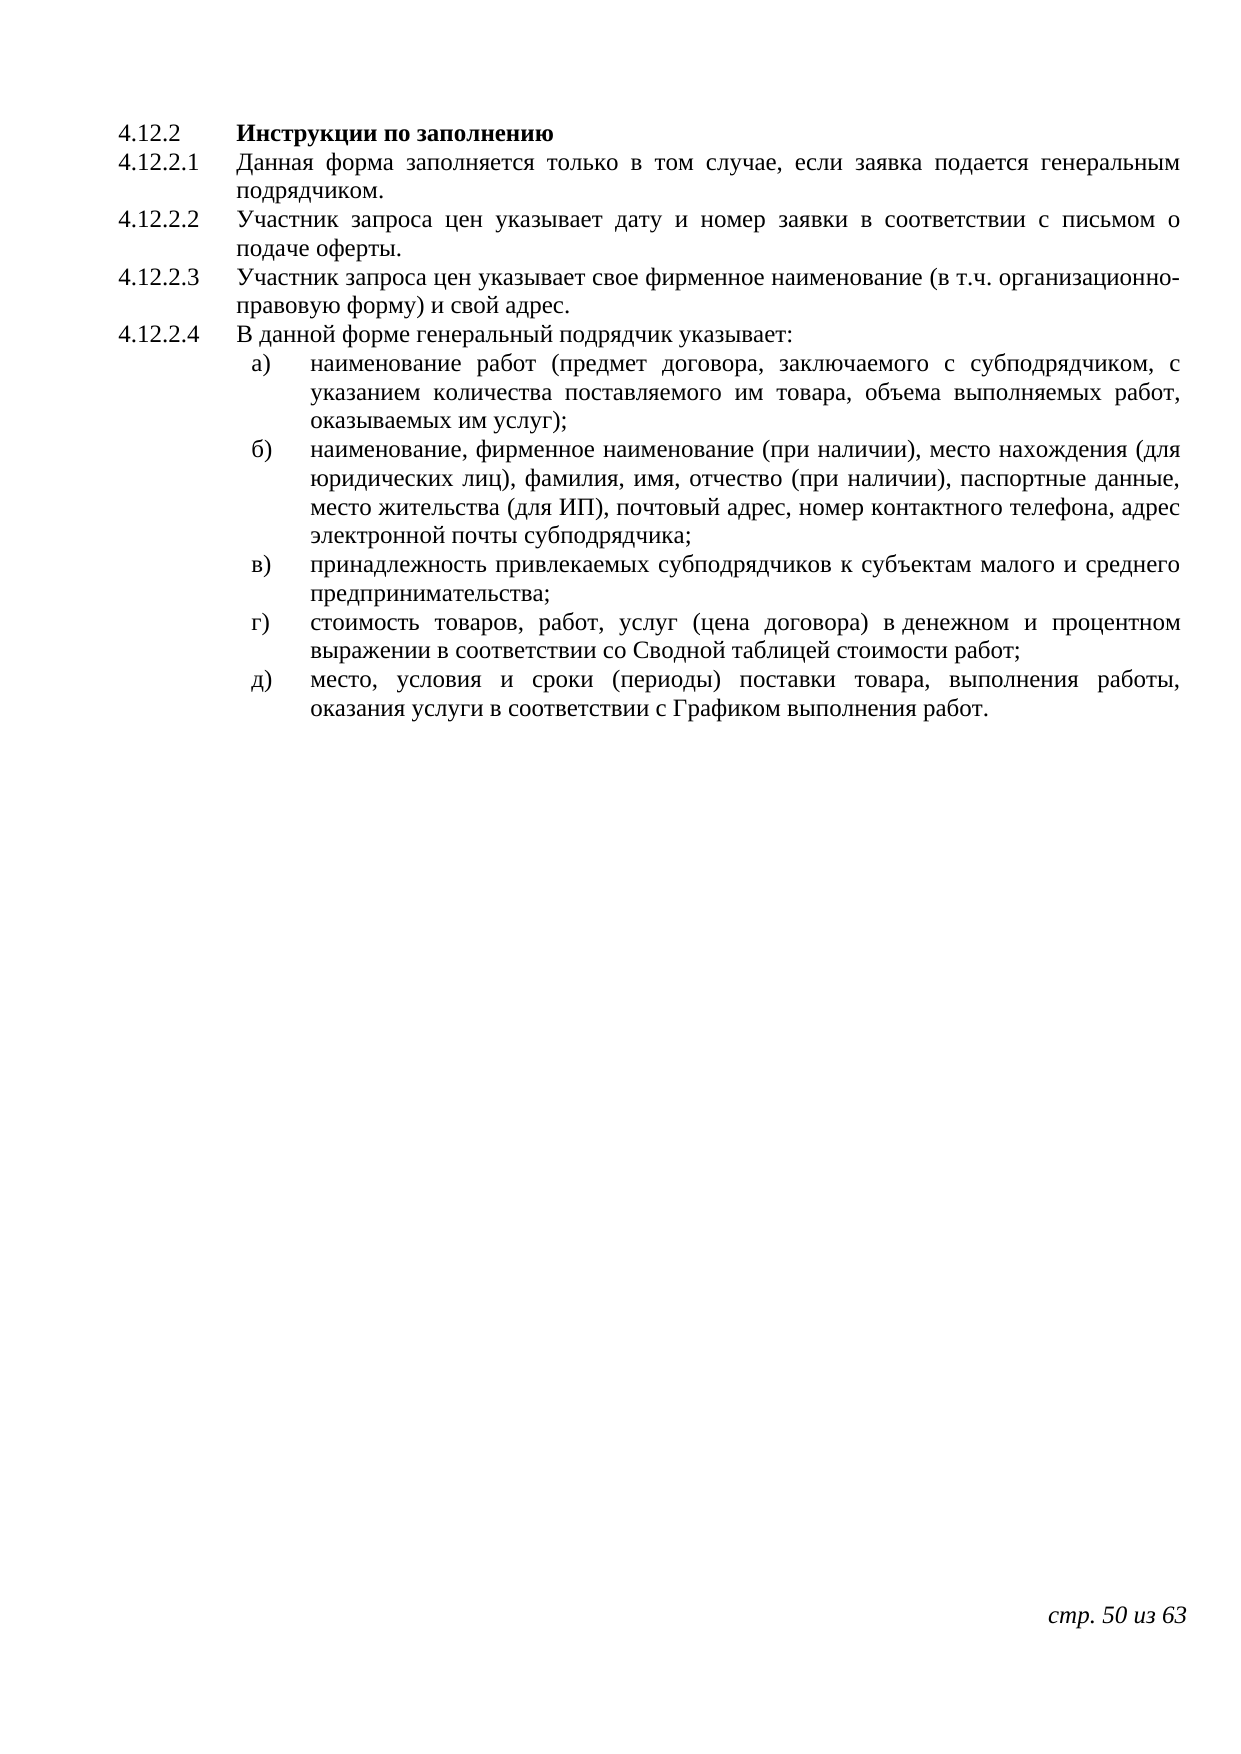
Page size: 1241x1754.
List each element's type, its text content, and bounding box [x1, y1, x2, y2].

list наименование, фирменное наименование (при наличии), место нахождения (для юридических лиц), фамилия, имя, отчество (при наличии), паспортные данные, место жительства (для ИП), почтовый адрес, номер контактного телефона, адрес электронной почты субподрядчика; [251, 434, 1181, 549]
list Инструкции по заполнению [118, 118, 1181, 147]
list место, условия и сроки (периоды) поставки товара, выполнения работы, оказания услуги в соответствии с Графиком выполнения работ. [251, 664, 1181, 722]
list В данной форме генеральный подрядчик указывает: [118, 319, 1181, 348]
list принадлежность привлекаемых субподрядчиков к субъектам малого и среднего предпринимательства; [251, 549, 1181, 607]
list стоимость товаров, работ, услуг (цена договора) в денежном и процентном выражении в соответствии со Сводной таблицей стоимости работ; [251, 607, 1181, 664]
list Участник запроса цен указывает свое фирменное наименование (в т.ч. организационно-правовую форму) и свой адрес. [118, 262, 1181, 319]
list Данная форма заполняется только в том случае, если заявка подается генеральным подрядчиком. [118, 147, 1181, 204]
list Участник запроса цен указывает дату и номер заявки в соответствии с письмом о подаче оферты. [118, 204, 1181, 262]
list наименование работ (предмет договора, заключаемого с субподрядчиком, с указанием количества поставляемого им товара, объема выполняемых работ, оказываемых им услуг); [251, 348, 1181, 434]
